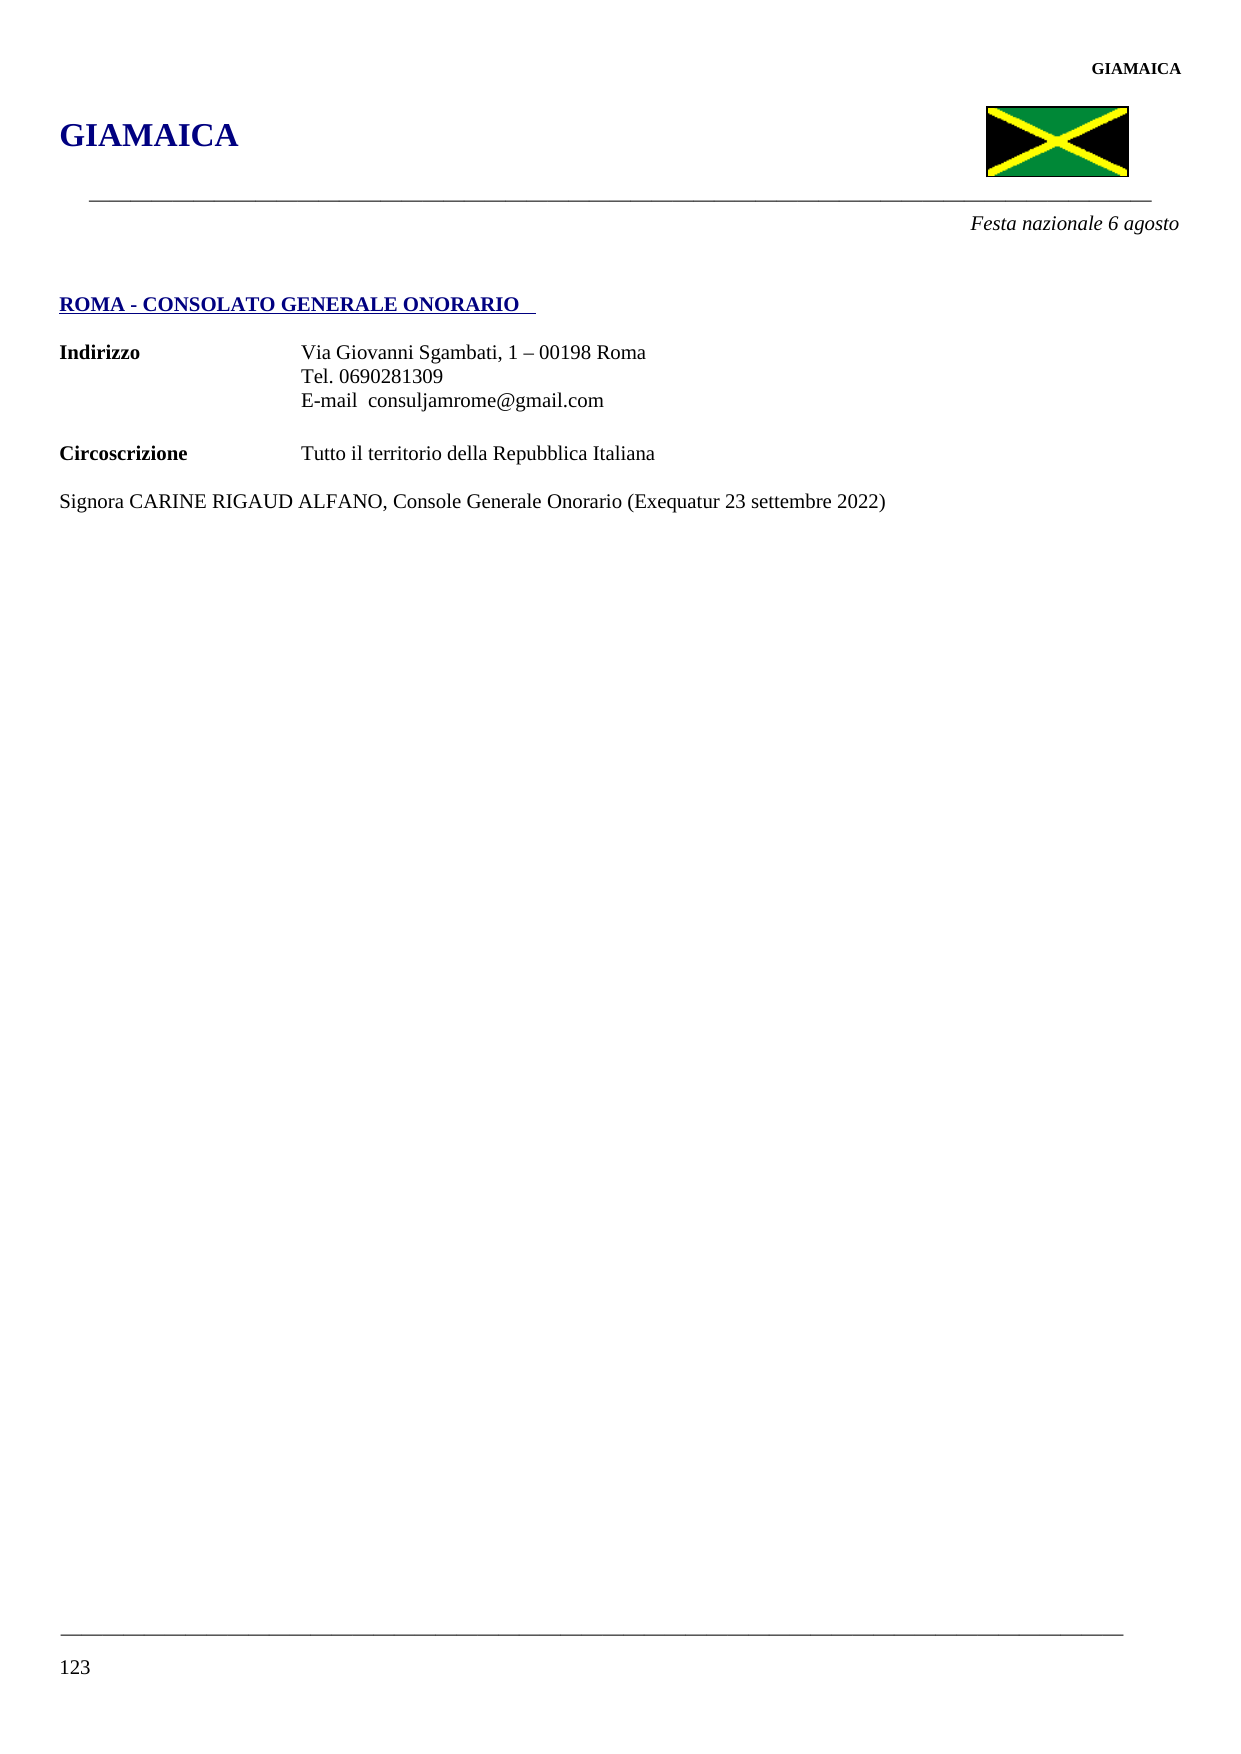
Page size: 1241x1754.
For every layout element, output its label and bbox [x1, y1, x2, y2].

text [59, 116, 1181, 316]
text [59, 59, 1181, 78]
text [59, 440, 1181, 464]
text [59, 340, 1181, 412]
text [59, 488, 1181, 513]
picture [988, 108, 1127, 176]
